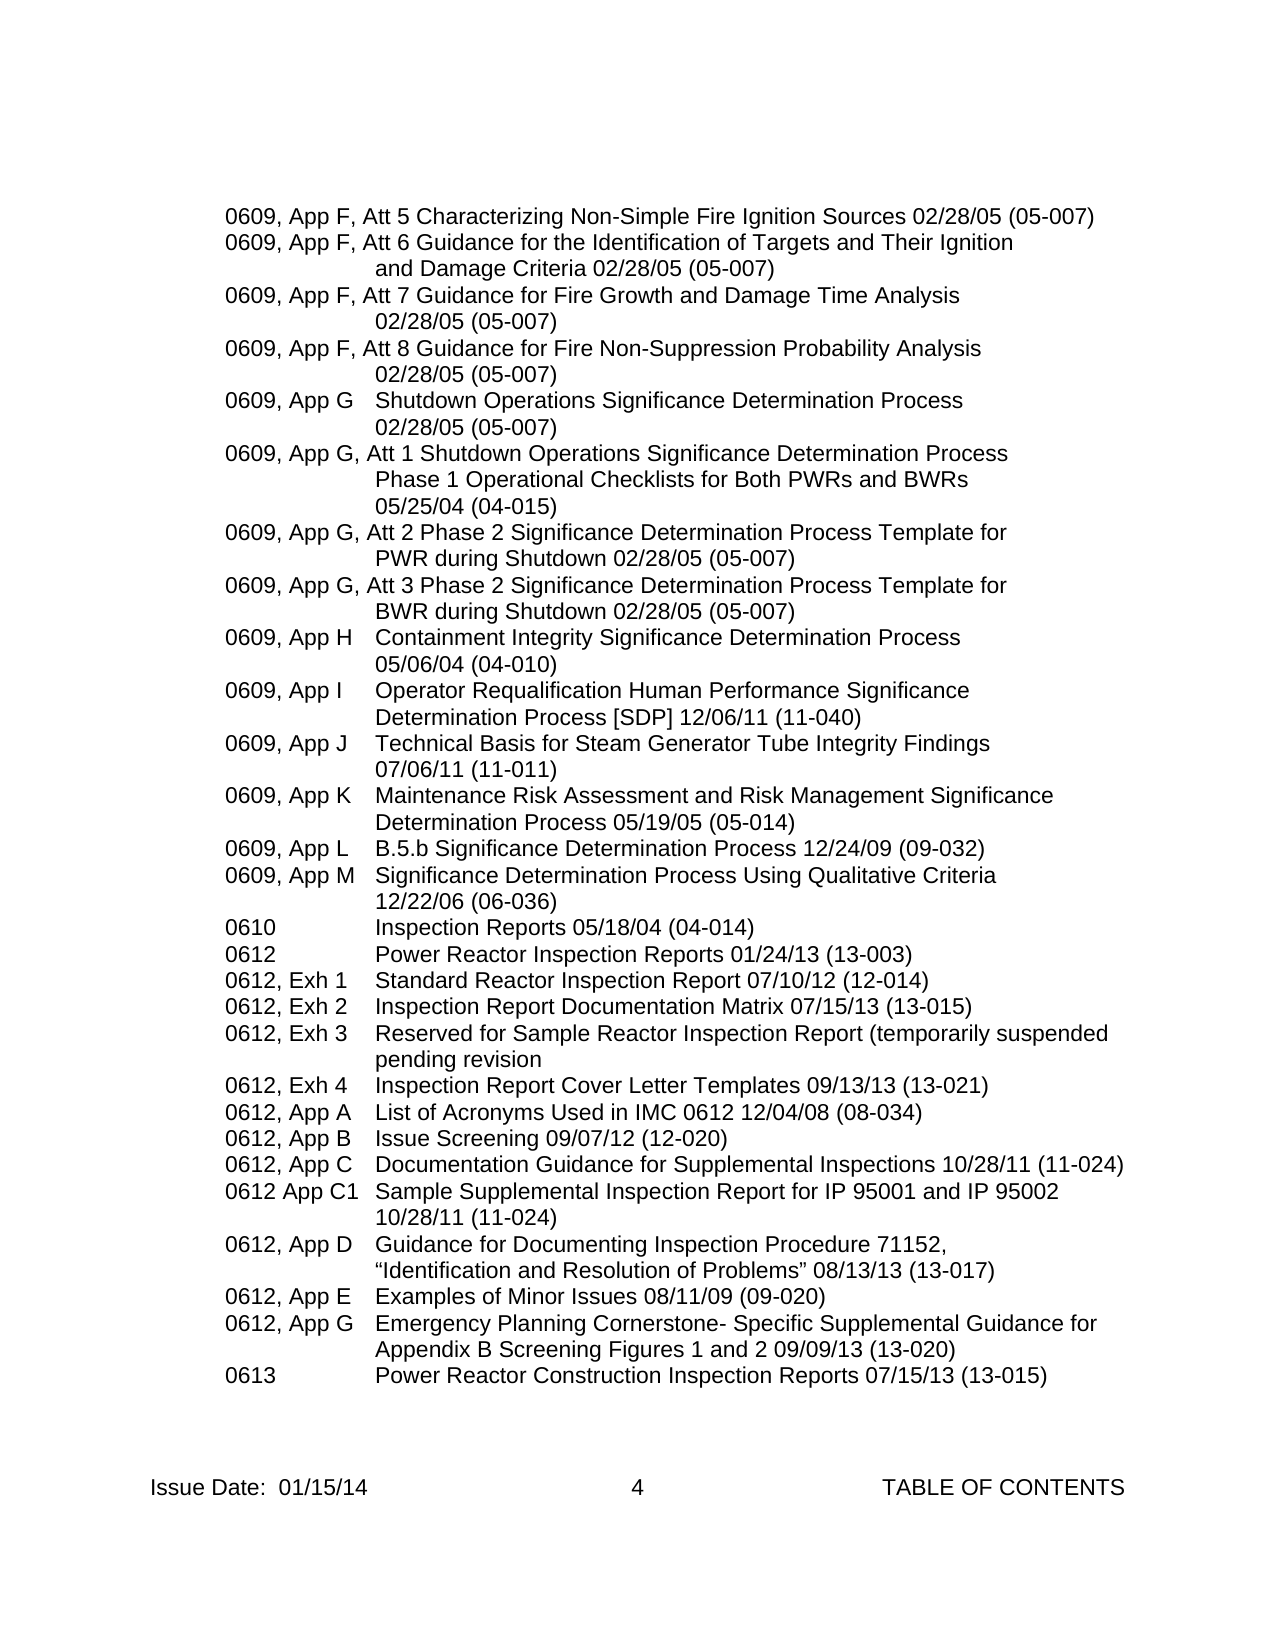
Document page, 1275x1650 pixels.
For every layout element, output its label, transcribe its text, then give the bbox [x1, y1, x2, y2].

text 0612, Exh 1 Standard Reactor Inspection Report 07/10/12 (12-014) [150, 967, 1162, 993]
text 0612, App C Documentation Guidance for Supplemental Inspections 10/28/11 (11-024) [150, 1151, 1162, 1178]
text “Identification and Resolution of Problems” 08/13/13 (13-017) [150, 1257, 1162, 1283]
text 0612, App D Guidance for Documenting Inspection Procedure 71152, [150, 1231, 1162, 1257]
text 0609, App G, Att 1 Shutdown Operations Significance Determination Process [150, 440, 1162, 466]
text 05/06/04 (04-010) [150, 651, 1162, 677]
text 0609, App F, Att 8 Guidance for Fire Non-Suppression Probability Analysis [150, 334, 1162, 361]
text Determination Process [SDP] 12/06/11 (11-040) [150, 703, 1162, 730]
text 0612 Power Reactor Inspection Reports 01/24/13 (13-003) [150, 941, 1162, 967]
text 0612, App G Emergency Planning Cornerstone- Specific Supplemental Guidance for Appendix B Screening Figures 1 and 2 09/09/13 (13-020) [150, 1309, 1162, 1362]
text and Damage Criteria 02/28/05 (05-007) [150, 255, 1162, 282]
text 0612 App C1 Sample Supplemental Inspection Report for IP 95001 and IP 95002 [150, 1178, 1162, 1204]
text 0609, App J Technical Basis for Steam Generator Tube Integrity Findings [175, 730, 1162, 756]
text 0612, Exh 4 Inspection Report Cover Letter Templates 09/13/13 (13-021) [150, 1072, 1162, 1099]
text 0609, App K Maintenance Risk Assessment and Risk Management Significance [150, 782, 1162, 809]
text BWR during Shutdown 02/28/05 (05-007) [150, 598, 1162, 624]
text 02/28/05 (05-007) [150, 413, 1162, 440]
text 0612, App A List of Acronyms Used in IMC 0612 12/04/08 (08-034) [150, 1099, 1162, 1125]
text 0609, App G, Att 3 Phase 2 Significance Determination Process Template for [150, 572, 1162, 598]
text 0612, Exh 3 Reserved for Sample Reactor Inspection Report (temporarily suspended pending revision [150, 1020, 1162, 1072]
text 0610 Inspection Reports 05/18/04 (04-014) [150, 914, 1162, 941]
text 0612, App E Examples of Minor Issues 08/11/09 (09-020) [150, 1283, 1162, 1309]
text 0609, App F, Att 5 Characterizing Non-Simple Fire Ignition Sources 02/28/05 (05-007) [150, 203, 1162, 229]
text 10/28/11 (11-024) [150, 1204, 1162, 1231]
text 0612, App B Issue Screening 09/07/12 (12-020) [150, 1125, 1162, 1151]
text 0609, App G Shutdown Operations Significance Determination Process [150, 387, 1162, 413]
text 02/28/05 (05-007) [150, 308, 1162, 334]
text Phase 1 Operational Checklists for Both PWRs and BWRs [150, 466, 1162, 493]
text 12/22/06 (06-036) [150, 888, 1162, 914]
text 0609, App F, Att 6 Guidance for the Identification of Targets and Their Ignition [150, 229, 1162, 255]
text 0609, App I Operator Requalification Human Performance Significance [150, 677, 1162, 703]
text PWR during Shutdown 02/28/05 (05-007) [150, 545, 1162, 572]
text 05/25/04 (04-015) [150, 493, 1162, 519]
text 0609, App F, Att 7 Guidance for Fire Growth and Damage Time Analysis [150, 282, 1162, 308]
text 0613 Power Reactor Construction Inspection Reports 07/15/13 (13-015) [150, 1362, 1162, 1389]
text 0609, App L B.5.b Significance Determination Process 12/24/09 (09-032) [150, 835, 1162, 862]
text 0612, Exh 2 Inspection Report Documentation Matrix 07/15/13 (13-015) [150, 993, 1162, 1020]
text 0609, App H Containment Integrity Significance Determination Process [150, 624, 1162, 651]
text 07/06/11 (11-011) [175, 756, 1162, 782]
text Determination Process 05/19/05 (05-014) [150, 809, 1162, 835]
text 0609, App G, Att 2 Phase 2 Significance Determination Process Template for [150, 519, 1162, 545]
text 02/28/05 (05-007) [150, 361, 1162, 387]
text 0609, App M Significance Determination Process Using Qualitative Criteria [150, 862, 1162, 888]
